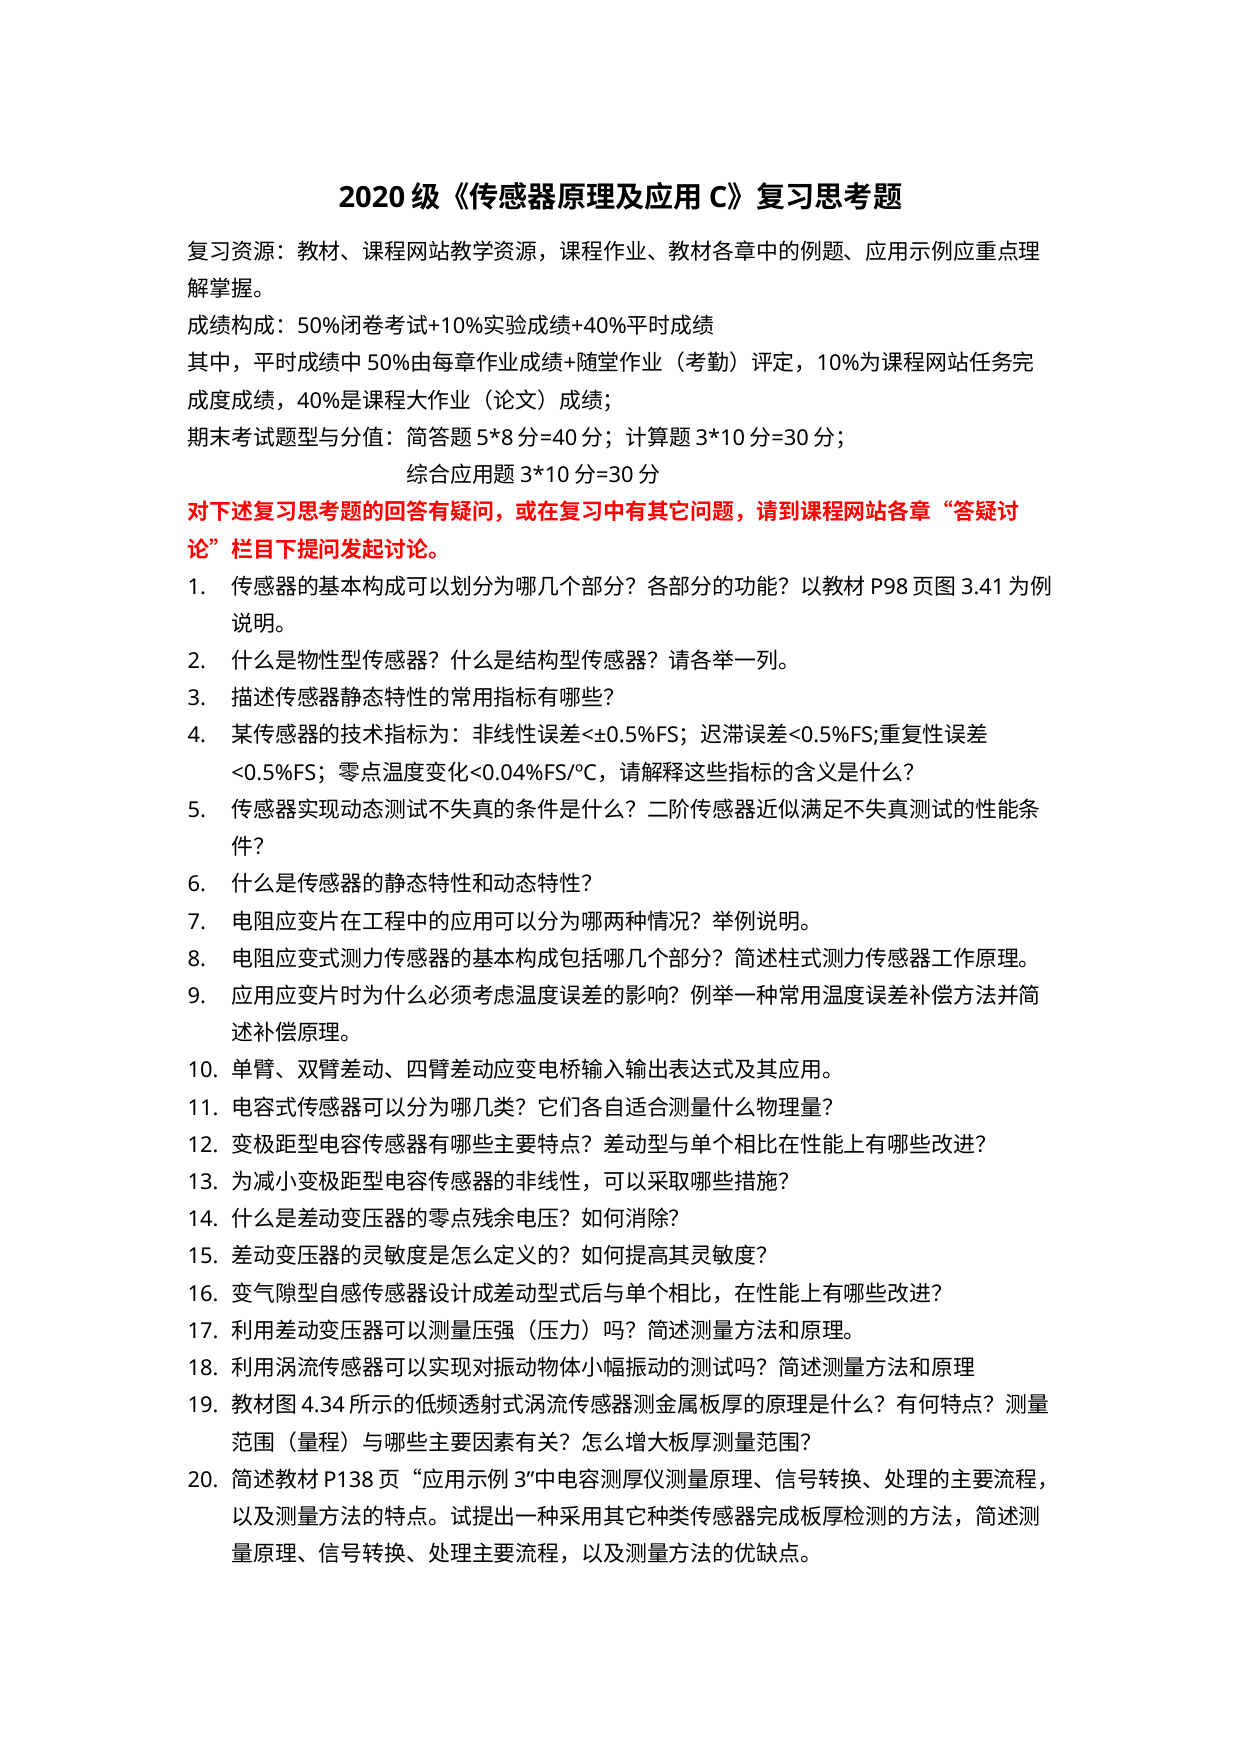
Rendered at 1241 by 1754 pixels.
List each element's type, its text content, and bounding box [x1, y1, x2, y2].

list 变极距型电容传感器有哪些主要特点？差动型与单个相比在性能上有哪些改进？ [187, 1127, 1053, 1159]
list 某传感器的技术指标为：非线性误差<±0.5%FS；迟滞误差<0.5%FS;重复性误差<0.5%FS；零点温度变化<0.04%FS/ºC，请解释这些指标的含义是什么？ [187, 717, 1053, 787]
list 为减小变极距型电容传感器的非线性，可以采取哪些措施？ [187, 1164, 1053, 1196]
list 简述教材P138页“应用示例3”中电容测厚仪测量原理、信号转换、处理的主要流程，以及测量方法的特点。试提出一种采用其它种类传感器完成板厚检测的方法，简述测量原理、信号转换、处理主要流程，以及测量方法的优缺点。 [187, 1461, 1053, 1568]
list 什么是传感器的静态特性和动态特性？ [187, 866, 1053, 899]
list 电阻应变片在工程中的应用可以分为哪两种情况？举例说明。 [187, 903, 1053, 936]
list 差动变压器的灵敏度是怎么定义的？如何提高其灵敏度？ [187, 1238, 1053, 1271]
text 2020级《传感器原理及应用C》复习思考题 [187, 162, 1053, 227]
text 复习资源：教材、课程网站教学资源，课程作业、教材各章中的例题、应用示例应重点理解掌握。 [187, 233, 1053, 303]
list 利用差动变压器可以测量压强（压力）吗？简述测量方法和原理。 [187, 1312, 1053, 1345]
list 电容式传感器可以分为哪几类？它们各自适合测量什么物理量？ [187, 1089, 1053, 1122]
list 什么是差动变压器的零点残余电压？如何消除？ [187, 1201, 1053, 1233]
text 成绩构成：50%闭卷考试+10%实验成绩+40%平时成绩 [187, 308, 1053, 340]
text 对下述复习思考题的回答有疑问，或在复习中有其它问题，请到课程网站各章“答疑讨论”栏目下提问发起讨论。 [187, 494, 1053, 564]
list 什么是物性型传感器？什么是结构型传感器？请各举一列。 [187, 643, 1053, 675]
text 其中，平时成绩中50%由每章作业成绩+随堂作业（考勤）评定，10%为课程网站任务完成度成绩，40%是课程大作业（论文）成绩； [187, 345, 1053, 415]
list 电阻应变式测力传感器的基本构成包括哪几个部分？简述柱式测力传感器工作原理。 [187, 941, 1053, 973]
list 教材图4.34所示的低频透射式涡流传感器测金属板厚的原理是什么？有何特点？测量范围（量程）与哪些主要因素有关？怎么增大板厚测量范围？ [187, 1387, 1053, 1457]
list 描述传感器静态特性的常用指标有哪些？ [187, 680, 1053, 712]
list 应用应变片时为什么必须考虑温度误差的影响？例举一种常用温度误差补偿方法并简述补偿原理。 [187, 978, 1053, 1047]
list 传感器实现动态测试不失真的条件是什么？二阶传感器近似满足不失真测试的性能条件？ [187, 792, 1053, 861]
list 传感器的基本构成可以划分为哪几个部分？各部分的功能？以教材P98页图3.41为例说明。 [187, 568, 1053, 638]
text 综合应用题3*10分=30分 [187, 457, 1053, 489]
list 单臂、双臂差动、四臂差动应变电桥输入输出表达式及其应用。 [187, 1052, 1053, 1085]
text 期末考试题型与分值：简答题5*8分=40分；计算题3*10分=30分； [187, 419, 1053, 452]
list 利用涡流传感器可以实现对振动物体小幅振动的测试吗？简述测量方法和原理 [187, 1350, 1053, 1382]
list 变气隙型自感传感器设计成差动型式后与单个相比，在性能上有哪些改进？ [187, 1275, 1053, 1308]
